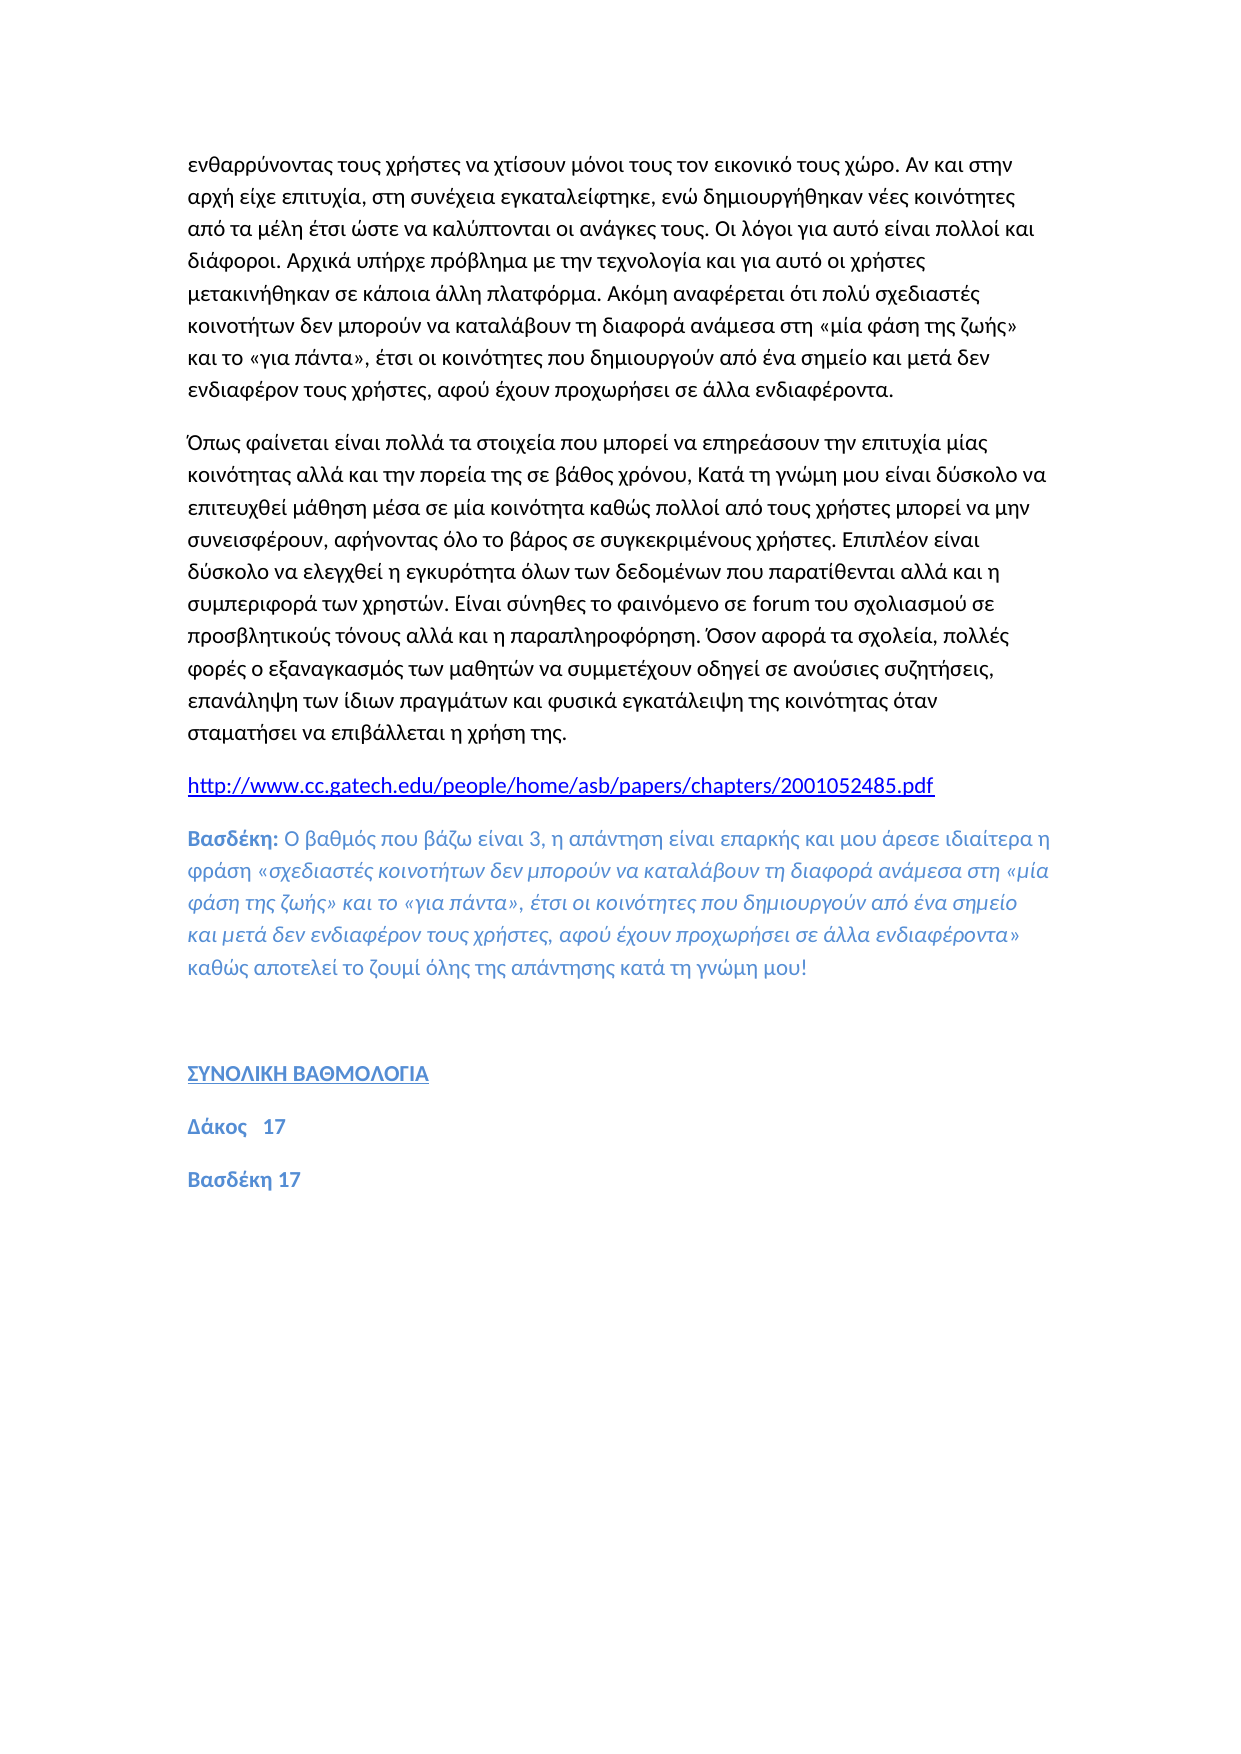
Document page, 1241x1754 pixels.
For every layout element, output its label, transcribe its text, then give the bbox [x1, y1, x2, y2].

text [187, 150, 1053, 403]
text Δάκος 17 [187, 1112, 1053, 1140]
text Βασδέκη: Ο βαθμός που βάζω είναι 3, η απάντηση είναι επαρκής και μου άρεσε ιδιαίτερα η φράση «σχεδιαστές κοινοτήτων δεν μπορούν να καταλάβουν τη διαφορά ανάμεσα στη «μία φάση της ζωής» και το «για πάντα», έτσι οι κοινότητες που δημιουργούν από ένα σημείο και μετά δεν ενδιαφέρον τους χρήστες, αφού έχουν προχωρήσει σε άλλα ενδιαφέροντα» καθώς αποτελεί το ζουμί όλης της απάντησης κατά τη γνώμη μου! [187, 824, 1053, 981]
text Βασδέκη 17 [187, 1165, 1053, 1193]
text ΣΥΝΟΛΙΚΗ ΒΑΘΜΟΛΟΓΙΑ [187, 1059, 1053, 1087]
text http://www.cc.gatech.edu/people/home/asb/papers/chapters/2001052485.pdf [187, 771, 1053, 799]
text Όπως φαίνεται είναι πολλά τα στοιχεία που μπορεί να επηρεάσουν την επιτυχία μίας κοινότητας αλλά και την πορεία της σε βάθος χρόνου, Κατά τη γνώμη μου είναι δύσκολο να επιτευχθεί μάθηση μέσα σε μία κοινότητα καθώς πολλοί από τους χρήστες μπορεί να μην συνεισφέρουν, αφήνοντας όλο το βάρος σε συγκεκριμένους χρήστες. Επιπλέον είναι δύσκολο να ελεγχθεί η εγκυρότητα όλων των δεδομένων που παρατίθενται αλλά και η συμπεριφορά των χρηστών. Είναι σύνηθες το φαινόμενο σε forum του σχολιασμού σε προσβλητικούς τόνους αλλά και η παραπληροφόρηση. Όσον αφορά τα σχολεία, πολλές φορές ο εξαναγκασμός των μαθητών να συμμετέχουν οδηγεί σε ανούσιες συζητήσεις, επανάληψη των ίδιων πραγμάτων και φυσικά εγκατάλειψη της κοινότητας όταν σταματήσει να επιβάλλεται η χρήση της. [187, 428, 1053, 746]
